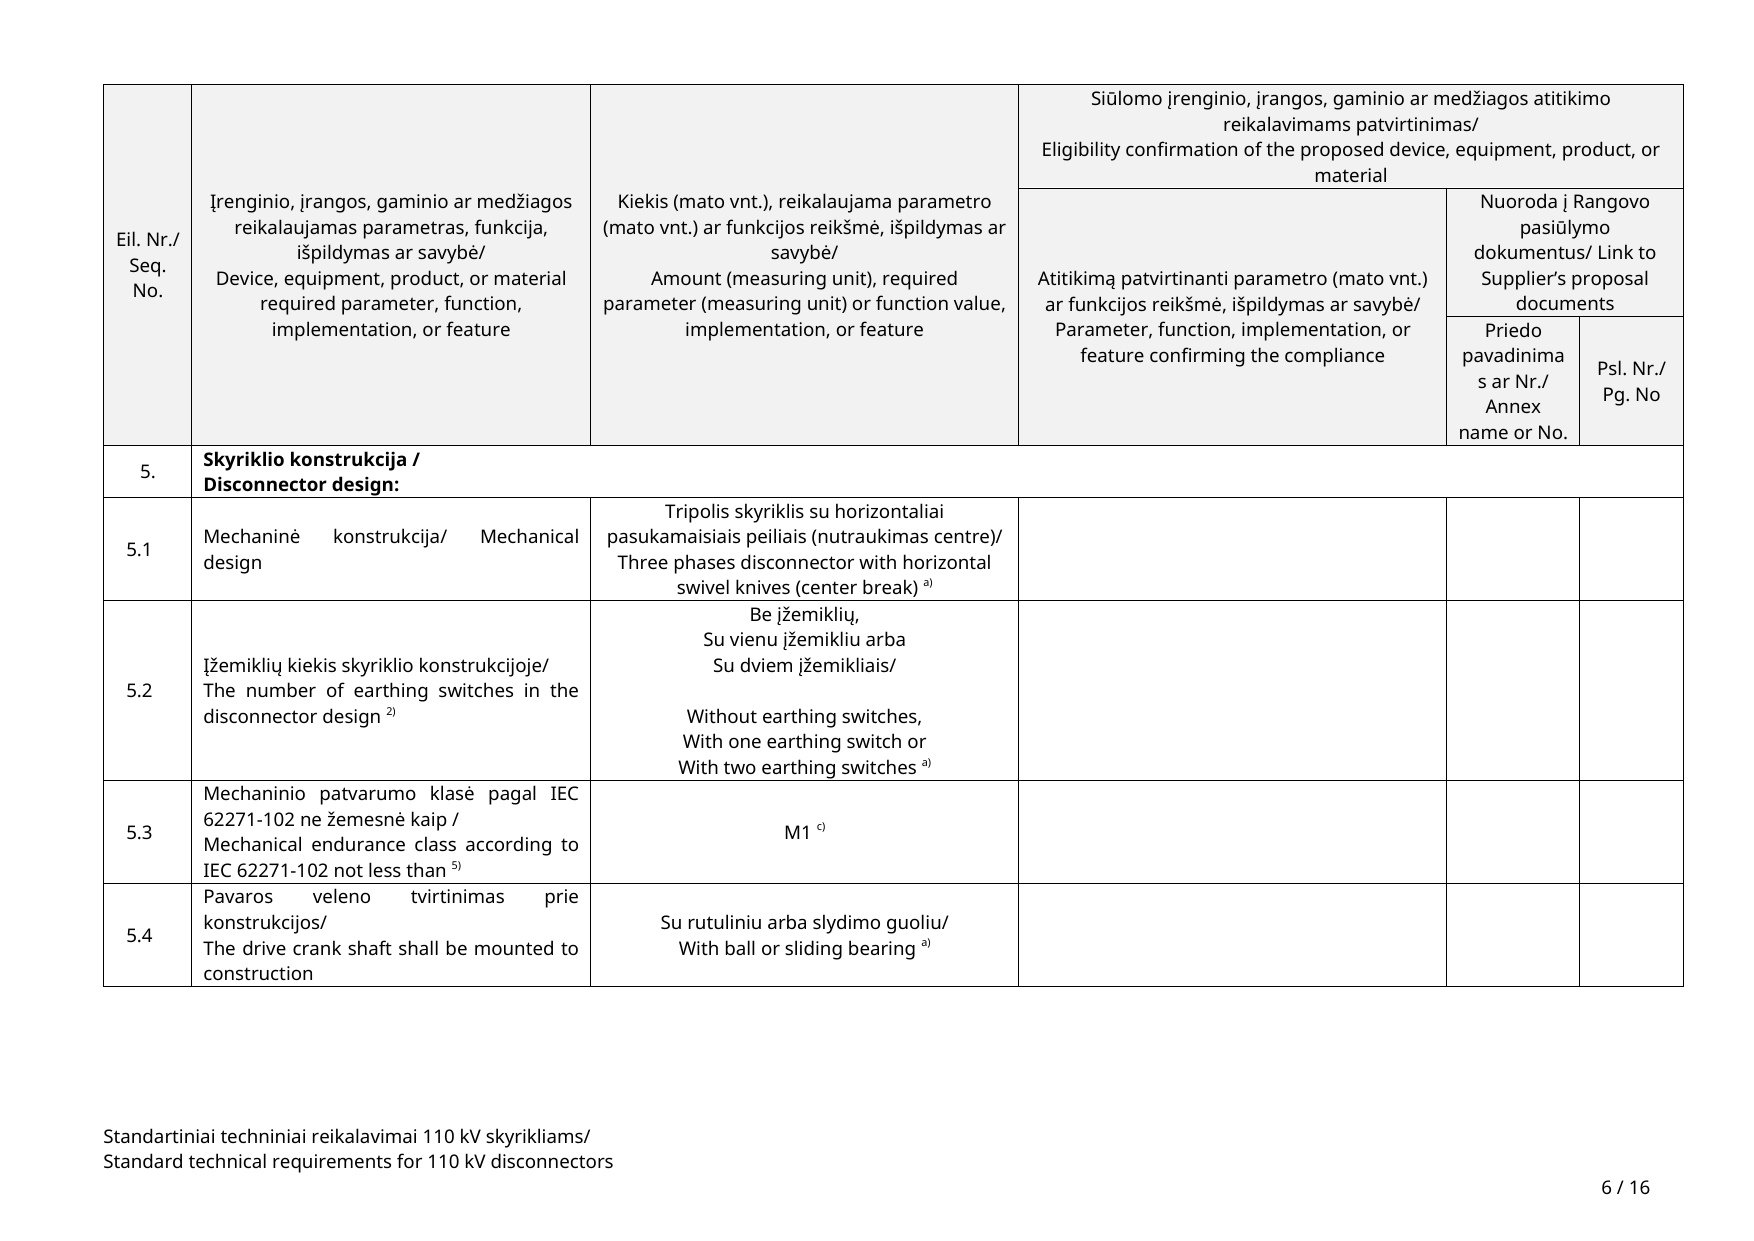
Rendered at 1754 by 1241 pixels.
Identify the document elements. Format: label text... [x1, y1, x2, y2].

table_cell Atitikimą patvirtinanti parametro (mato vnt.) ar funkcijos reikšmė, išpildymas ar savybė/ Parameter, function, implementation, or feature confirming the compliance [1019, 189, 1446, 445]
table_cell Psl. Nr./ Pg. No [1580, 317, 1683, 445]
table_cell [1019, 781, 1446, 883]
table_cell Mechaninio patvarumo klasė pagal IEC 62271-102 ne žemesnė kaip / Mechanical endurance class according to IEC 62271-102 not less than 5) [192, 781, 590, 883]
table_cell [1447, 781, 1579, 883]
table_cell 5. [104, 446, 191, 497]
table_cell [104, 781, 191, 883]
table_cell [1019, 498, 1446, 600]
table_cell [1580, 498, 1683, 600]
table_cell Nuoroda į Rangovo pasiūlymo dokumentus/ Link to Supplier’s proposal documents [1447, 189, 1683, 316]
table_cell [1447, 498, 1579, 600]
table_cell [1447, 884, 1579, 986]
table_cell Tripolis skyriklis su horizontaliai pasukamaisiais peiliais (nutraukimas centre)/ Three phases disconnector with horizontal swivel knives (center break) a) [591, 498, 1018, 600]
table_cell Skyriklio konstrukcija / Disconnector design: [192, 446, 1683, 497]
table_header Siūlomo įrenginio, įrangos, gaminio ar medžiagos atitikimo reikalavimams patvirtinimas/ Eligibility confirmation of the proposed device, equipment, product, or material [1019, 85, 1683, 187]
table_cell [1580, 884, 1683, 986]
table_cell [104, 601, 191, 780]
table_cell [1019, 884, 1446, 986]
table_cell [1580, 601, 1683, 780]
table_cell Be įžemiklių, Su vienu įžemikliu arba Su dviem įžemikliais/ Without earthing switches, With one earthing switch or With two earthing switches a) [591, 601, 1018, 780]
table_cell [1447, 601, 1579, 780]
table_header Kiekis (mato vnt.), reikalaujama parametro (mato vnt.) ar funkcijos reikšmė, išpildymas ar savybė/ Amount (measuring unit), required parameter (measuring unit) or function value, implementation, or feature [591, 85, 1018, 445]
table_cell Įžemiklių kiekis skyriklio konstrukcijoje/ The number of earthing switches in the disconnector design 2) [192, 601, 590, 780]
table_header Eil. Nr./ Seq. No. [104, 85, 191, 445]
table_cell Pavaros veleno tvirtinimas prie konstrukcijos/ The drive crank shaft shall be mounted to construction [192, 884, 590, 986]
table_cell [104, 884, 191, 986]
table_cell [104, 498, 191, 600]
table_cell [1019, 601, 1446, 780]
table_cell [1580, 781, 1683, 883]
table_cell M1 c) [591, 781, 1018, 883]
table_cell Su rutuliniu arba slydimo guoliu/ With ball or sliding bearing a) [591, 884, 1018, 986]
table_header Įrenginio, įrangos, gaminio ar medžiagos reikalaujamas parametras, funkcija, išpildymas ar savybė/ Device, equipment, product, or material required parameter, function, implementation, or feature [192, 85, 590, 445]
table_cell Priedo pavadinimas ar Nr./ Annex name or No. [1447, 317, 1579, 445]
table_cell Mechaninė konstrukcija/ Mechanical design [192, 498, 590, 600]
